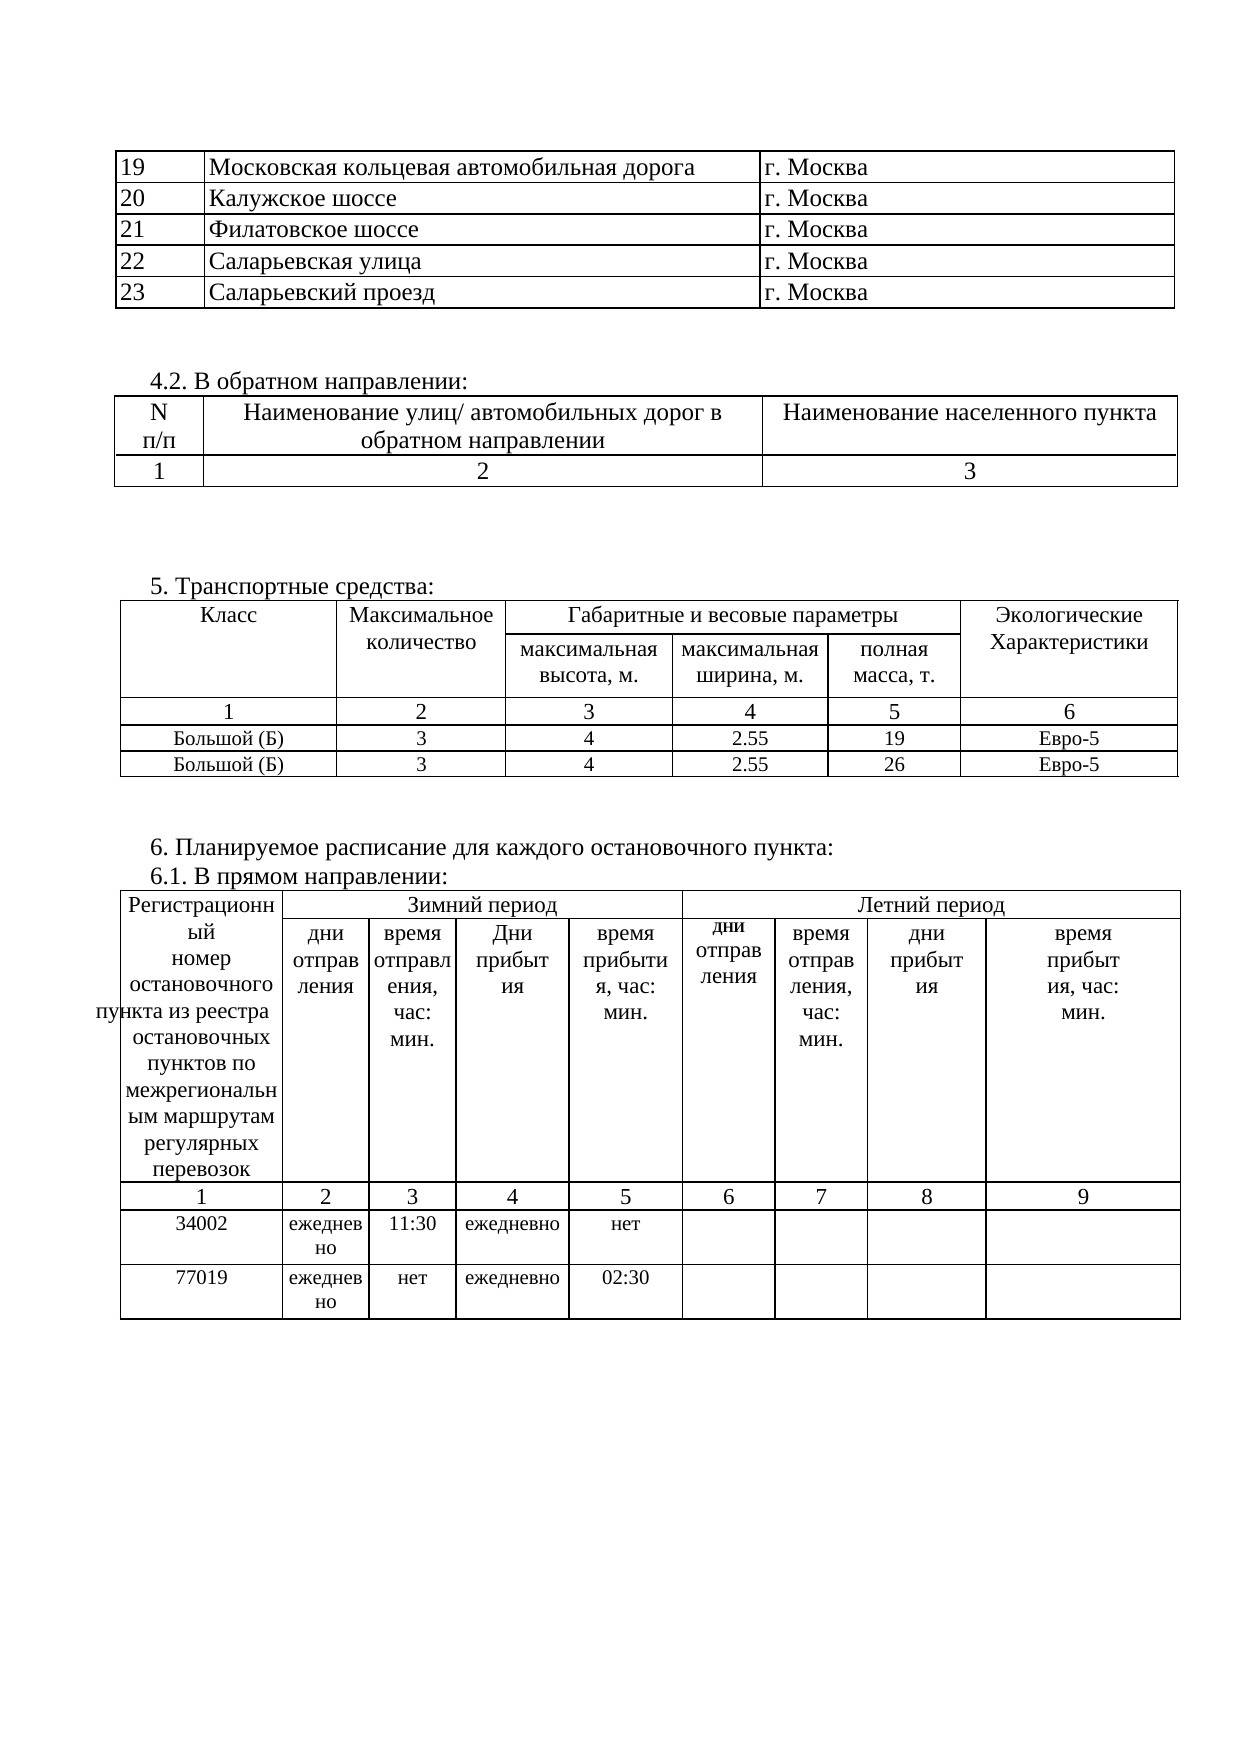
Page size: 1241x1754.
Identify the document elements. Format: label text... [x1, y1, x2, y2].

table_cell Калужское шоссе [205, 183, 759, 213]
table_cell нет [570, 1211, 682, 1263]
table_cell 4 [506, 752, 672, 776]
table_cell 2 [283, 1183, 368, 1209]
table_cell ежедневно [457, 1265, 568, 1318]
table_cell 9 [987, 1183, 1180, 1209]
table_cell [868, 1265, 985, 1318]
table_cell 22 [117, 246, 204, 276]
table_cell Дни прибыт ия [457, 919, 568, 1181]
table_cell ежедневно [457, 1211, 568, 1263]
table_cell 3 [763, 454, 1177, 486]
table_cell ежедневно [283, 1211, 368, 1263]
table_header Максимальное количество [337, 601, 505, 696]
table_cell Московская кольцевая автомобильная дорога [205, 152, 759, 181]
table_cell ежедневно [283, 1265, 368, 1318]
table_cell 5 [570, 1183, 682, 1209]
table_cell 3 [370, 1183, 455, 1209]
table_cell дни отправ ления [283, 919, 368, 1181]
table_cell Большой (Б) [121, 726, 336, 750]
text 4.2. В обратном направлении: [150, 366, 1090, 395]
table_cell [683, 1265, 774, 1318]
table_cell дни прибыт ия [868, 919, 985, 1181]
table_cell Саларьевский проезд [205, 277, 759, 307]
table_cell 2.55 [673, 726, 827, 750]
table_header N п/п [115, 397, 203, 454]
table_cell Евро-5 [961, 752, 1177, 776]
table_cell 3 [337, 726, 505, 750]
table_cell Саларьевская улица [205, 246, 759, 276]
table_cell [776, 1265, 867, 1318]
table_cell время прибыти я, час: мин. [570, 919, 682, 1181]
table_cell 4 [457, 1183, 568, 1209]
table_cell 23 [117, 277, 204, 307]
table_cell 26 [829, 752, 960, 776]
table_cell г. Москва [761, 183, 1174, 213]
table_cell время отправ ления, час: мин. [776, 919, 867, 1181]
table_cell [868, 1211, 985, 1263]
table_cell 19 [829, 726, 960, 750]
table_cell г. Москва [761, 152, 1174, 181]
table_header Регистрационный номер остановочного пункта из реестра остановочных пунктов по межрегиональным маршрутам регулярных перевозок [121, 891, 282, 1181]
table_header Габаритные и весовые параметры [506, 601, 960, 633]
table_cell 4 [673, 698, 827, 724]
table_cell 3 [337, 752, 505, 776]
table_cell 1 [121, 698, 336, 724]
table_cell полная масса, т. [829, 635, 960, 696]
table_cell 5 [829, 698, 960, 724]
table_cell 3 [506, 698, 672, 724]
table_cell 11:30 [370, 1211, 455, 1263]
table_cell 77019 [121, 1265, 282, 1318]
table_header Зимний период [283, 891, 682, 918]
table_cell максимальная ширина, м. [673, 635, 827, 696]
table_cell ДНИ отправ ления [683, 919, 774, 1181]
table_cell время прибыт ия, час: мин. [987, 919, 1180, 1181]
table_cell г. Москва [761, 246, 1174, 276]
table_cell 2 [337, 698, 505, 724]
table_cell 6 [683, 1183, 774, 1209]
table_cell 8 [868, 1183, 985, 1209]
table_cell 21 [117, 215, 204, 244]
table_cell 4 [506, 726, 672, 750]
table_header Экологические Характеристики [961, 601, 1177, 696]
table_cell нет [370, 1265, 455, 1318]
table_cell [683, 1211, 774, 1263]
table_cell 1 [121, 1183, 282, 1209]
table_cell 19 [117, 152, 204, 181]
table_cell [987, 1265, 1180, 1318]
table_header Наименование улиц/ автомобильных дорог в обратном направлении [204, 397, 762, 454]
table_cell Евро-5 [961, 726, 1177, 750]
table_cell 02:30 [570, 1265, 682, 1318]
table_cell Филатовское шоссе [205, 215, 759, 244]
table_cell 34002 [121, 1211, 282, 1263]
table_cell [987, 1211, 1180, 1263]
table_cell [776, 1211, 867, 1263]
table_cell 2.55 [673, 752, 827, 776]
table_cell г. Москва [761, 277, 1174, 307]
table_cell максимальная высота, м. [506, 635, 672, 696]
table_cell 1 [115, 455, 203, 486]
table_header Наименование населенного пункта [763, 397, 1177, 454]
table_cell 2 [204, 456, 762, 486]
table_cell 7 [776, 1183, 867, 1209]
text 5. Транспортные средства: [150, 571, 1090, 600]
text 6.1. В прямом направлении: [150, 861, 1090, 890]
text 6. Планируемое расписание для каждого остановочного пункта: [150, 832, 1090, 861]
table_header Класс [121, 601, 336, 696]
table_cell 6 [961, 698, 1177, 724]
table_header Летний период [683, 891, 1180, 918]
table_cell г. Москва [761, 215, 1174, 244]
table_cell время отправл ения, час: мин. [370, 919, 455, 1181]
table_cell Большой (Б) [121, 752, 336, 776]
table_cell 20 [117, 183, 204, 213]
